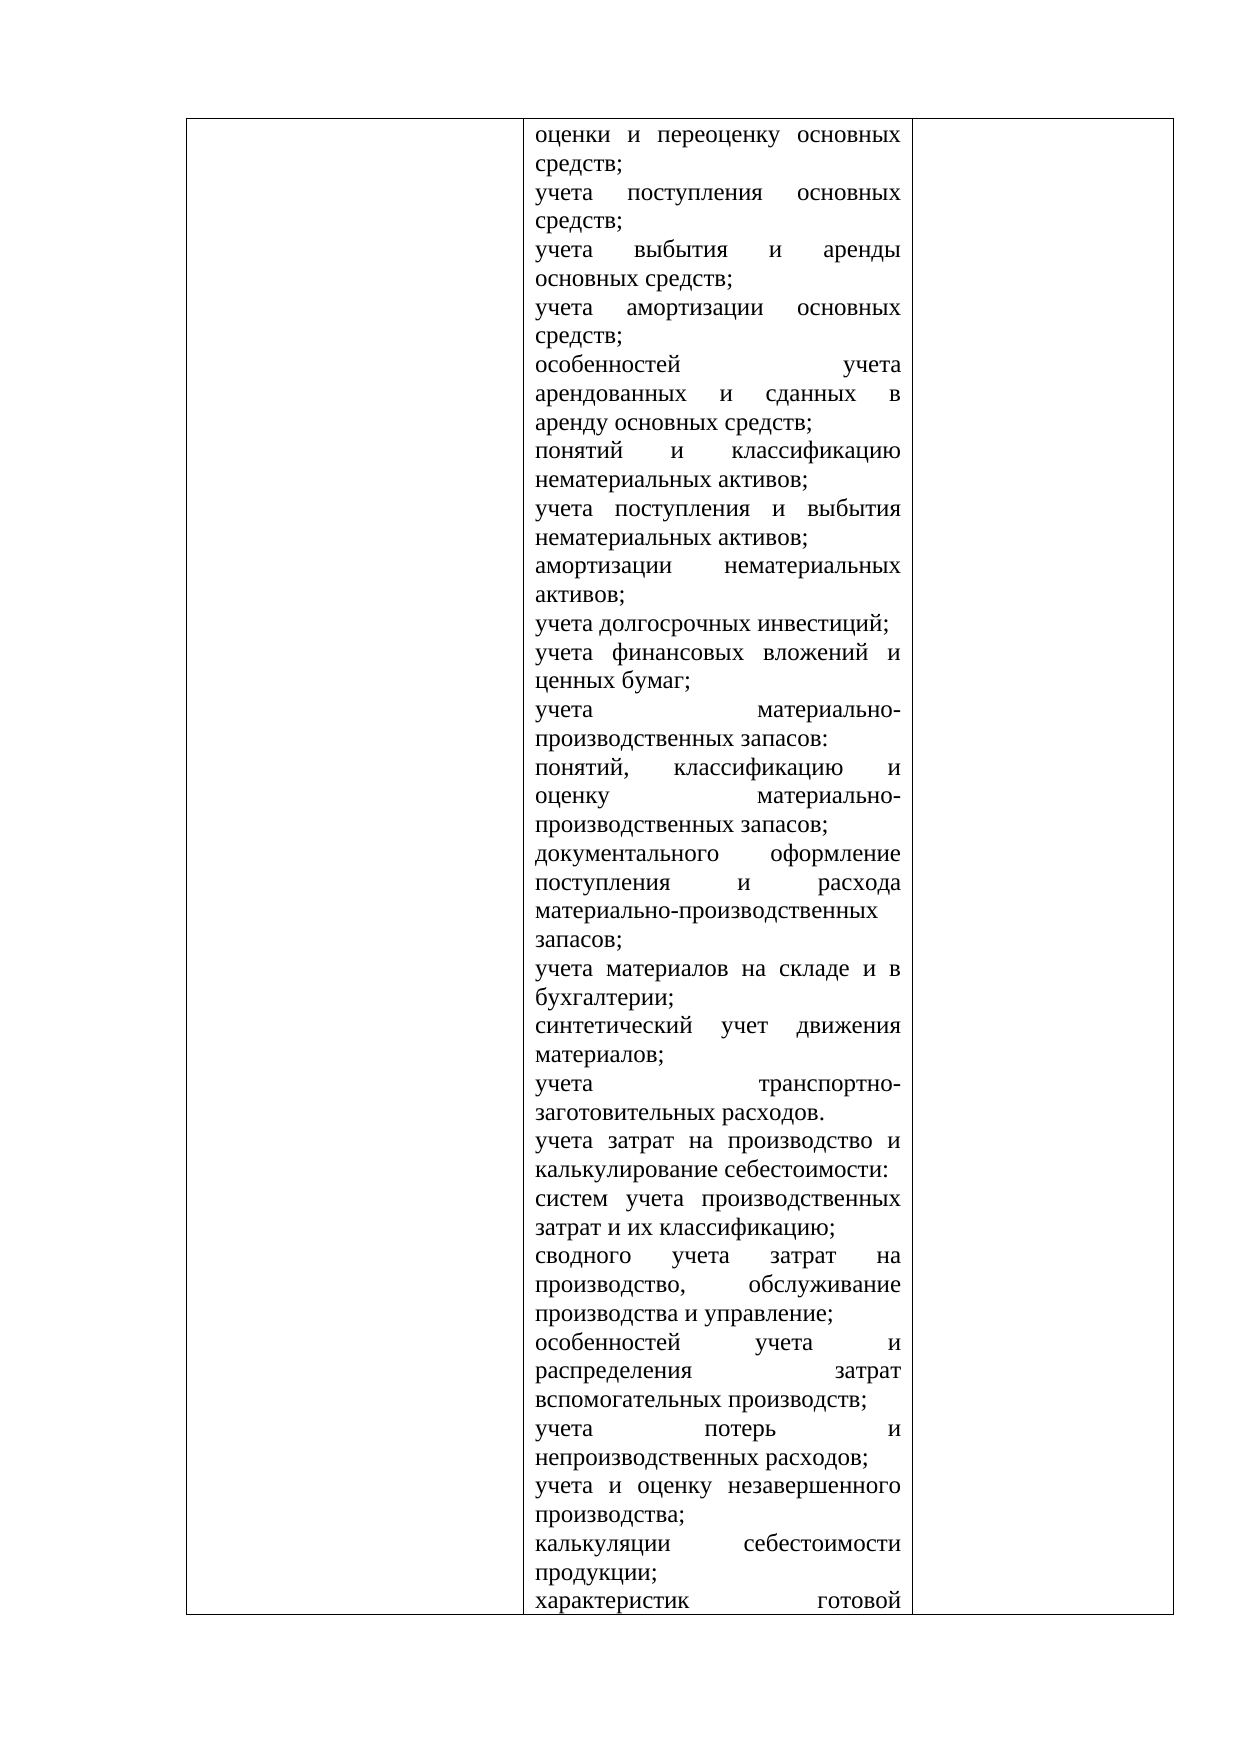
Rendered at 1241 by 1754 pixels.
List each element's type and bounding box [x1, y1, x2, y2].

table_cell [187, 119, 523, 1614]
table_cell [913, 119, 1173, 1614]
table_cell [524, 119, 912, 1614]
